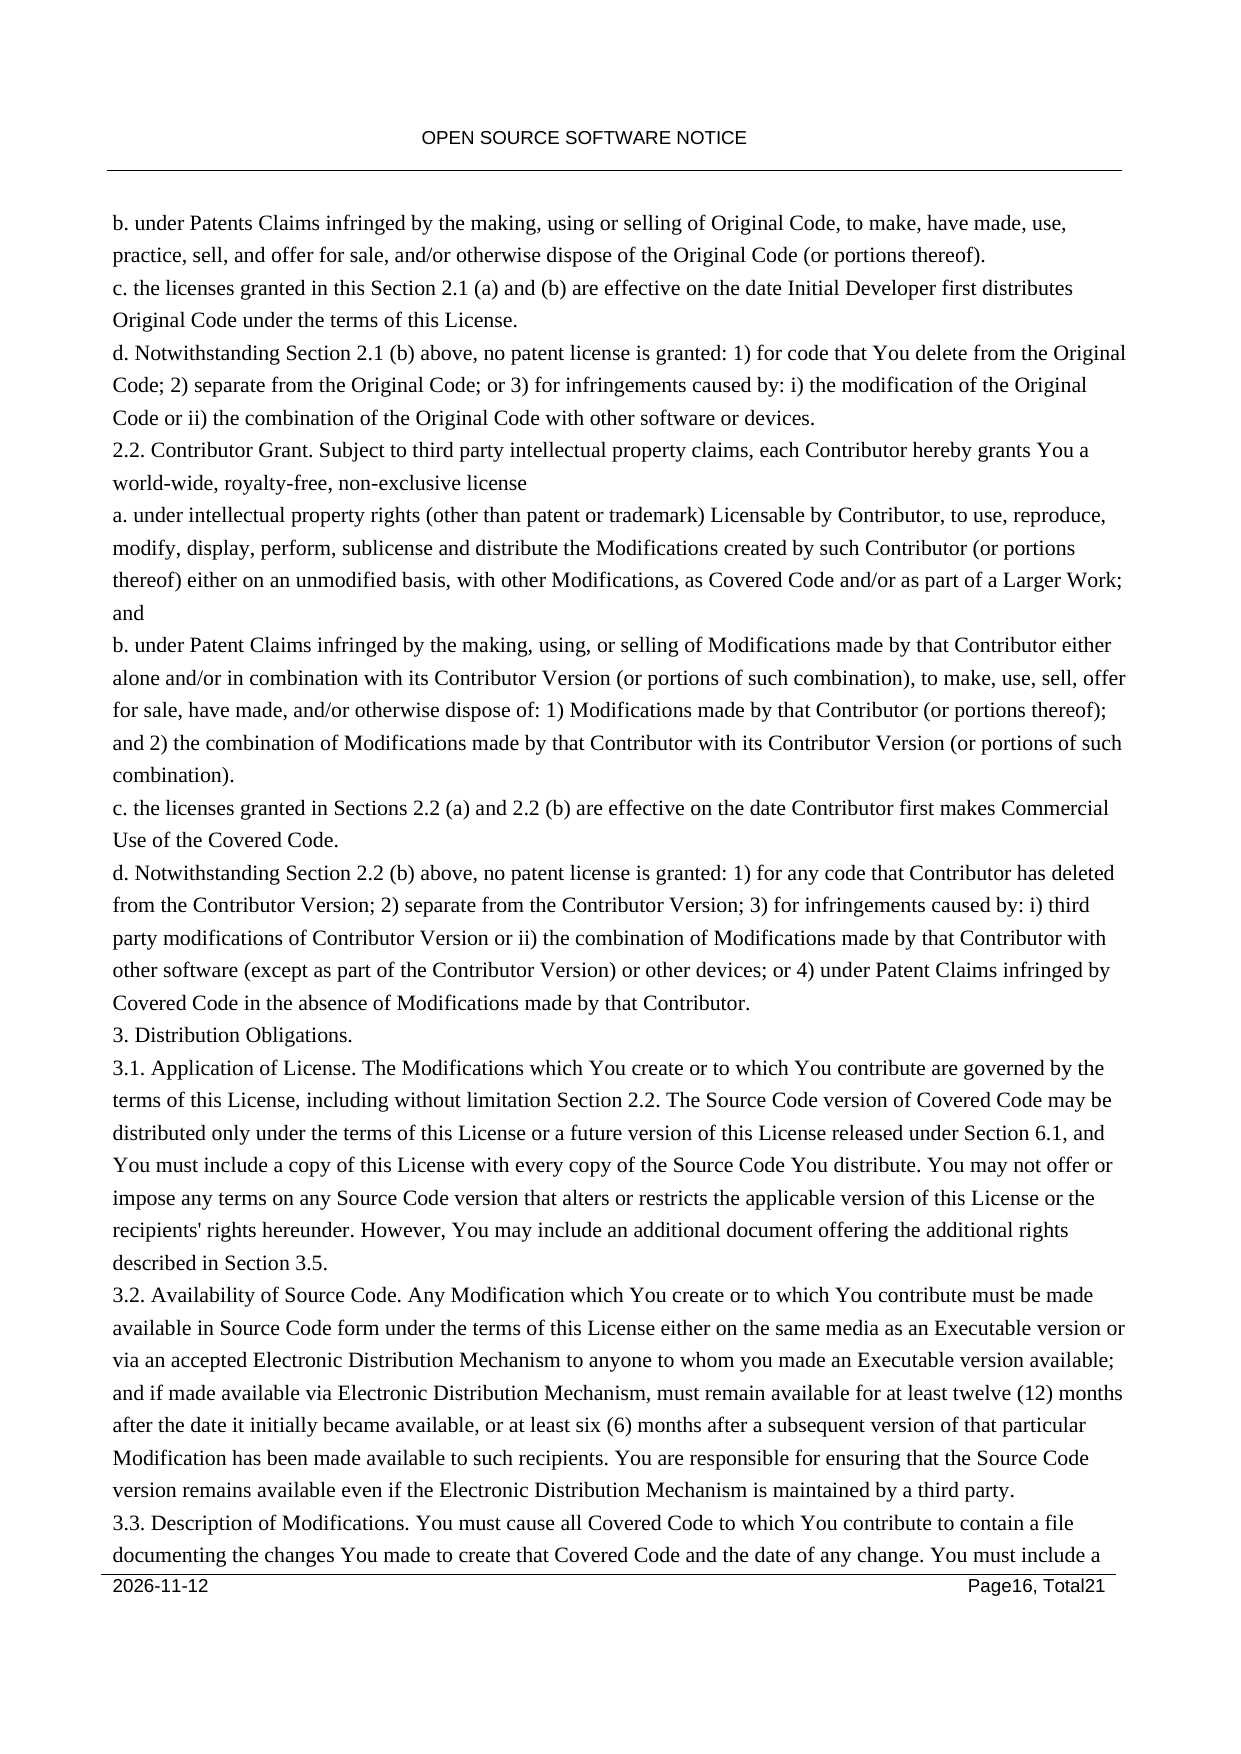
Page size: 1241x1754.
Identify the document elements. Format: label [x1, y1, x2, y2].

text [112, 206, 1128, 1571]
